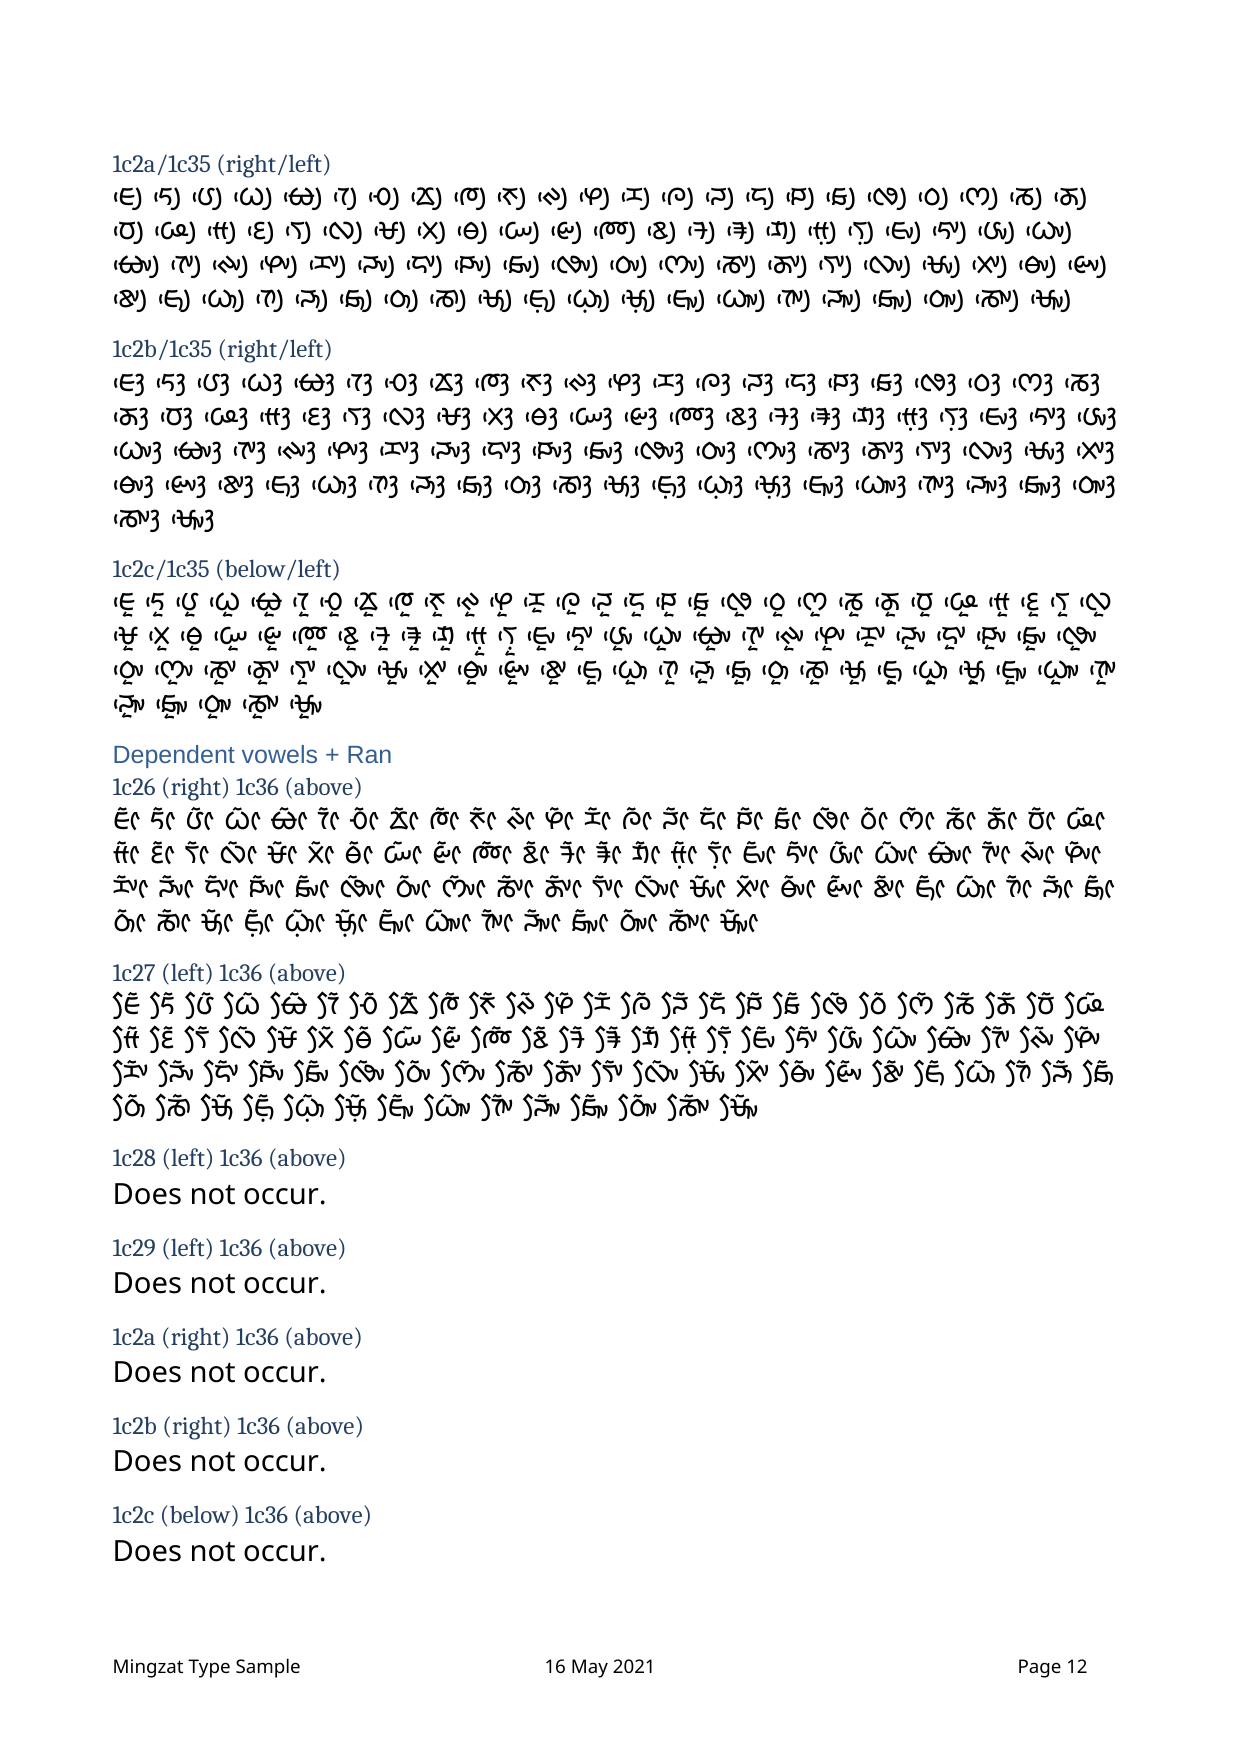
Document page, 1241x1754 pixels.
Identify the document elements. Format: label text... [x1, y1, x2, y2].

text ᰀᰬᰵ ᰁᰬᰵ ᰂᰬᰵ ᰃᰬᰵ ᰄᰬᰵ ᰅᰬᰵ ᰆᰬᰵ ᰇᰬᰵ ᰈᰬᰵ ᰉᰬᰵ ᰊᰬᰵ ᰋᰬᰵ ᰌᰬᰵ ᰍᰬᰵ ᰎᰬᰵ ᰏᰬᰵ ᰐᰬᰵ ᰑᰬᰵ ᰒᰬᰵ ᰓᰬᰵ ᰔᰬᰵ ᰕᰬᰵ ᰖᰬᰵ ᰗᰬᰵ ᰘᰬᰵ ᰙᰬᰵ ᰚᰬᰵ ᰛᰬᰵ ᰜᰬᰵ ᰝᰬᰵ ᰞᰬᰵ ᰟᰬᰵ ᰠᰬᰵ ᰡᰬᰵ ᰢᰬᰵ ᰣᰬᰵ ᱍᰬᰵ ᱎᰬᰵ ᱏᰬᰵ ᰙ᰷ᰬᰵ ᰛ᰷ᰬᰵ ᰀᰤᰬᰵ ᰁᰤᰬᰵ ᰂᰤᰬᰵ ᰃᰤᰬᰵ ᰄᰤᰬᰵ ᰅᰤᰬᰵ ᰊᰤᰬᰵ ᰋᰤᰬᰵ ᰌᰤᰬᰵ ᰎᰤᰬᰵ ᰏᰤᰬᰵ ᰐᰤᰬᰵ ᰑᰤᰬᰵ ᰒᰤᰬᰵ ᰓᰤᰬᰵ ᰔᰤᰬᰵ ᰕᰤᰬᰵ ᰖᰤᰬᰵ ᰛᰤᰬᰵ ᰜᰤᰬᰵ ᰝᰤᰬᰵ ᰞᰤᰬᰵ ᰟᰤᰬᰵ ᰡᰤᰬᰵ ᰣᰤᰬᰵ ᰀᰥᰬᰵ ᰃᰥᰬᰵ ᰅᰥᰬᰵ ᰎᰥᰬᰵ ᰑᰥᰬᰵ ᰓᰥᰬᰵ ᰕᰥᰬᰵ ᰝᰥᰬᰵ ᰀ᰷ᰥᰬᰵ ᰃ᰷ᰥᰬᰵ ᰝ᰷ᰥᰬᰵ ᰀᰥᰤᰬᰵ ᰃᰥᰤᰬᰵ ᰅᰥᰤᰬᰵ ᰎᰥᰤᰬᰵ ᰑᰥᰤᰬᰵ ᰓᰥᰤᰬᰵ ᰕᰥᰤᰬᰵ ᰝᰥᰤᰬᰵ [112, 583, 1128, 719]
subtitle 1c29 (left) 1c36 (above) [112, 1233, 1128, 1262]
text ᰀᰧᰶ ᰁᰧᰶ ᰂᰧᰶ ᰃᰧᰶ ᰄᰧᰶ ᰅᰧᰶ ᰆᰧᰶ ᰇᰧᰶ ᰈᰧᰶ ᰉᰧᰶ ᰊᰧᰶ ᰋᰧᰶ ᰌᰧᰶ ᰍᰧᰶ ᰎᰧᰶ ᰏᰧᰶ ᰐᰧᰶ ᰑᰧᰶ ᰒᰧᰶ ᰓᰧᰶ ᰔᰧᰶ ᰕᰧᰶ ᰖᰧᰶ ᰗᰧᰶ ᰘᰧᰶ ᰙᰧᰶ ᰚᰧᰶ ᰛᰧᰶ ᰜᰧᰶ ᰝᰧᰶ ᰞᰧᰶ ᰟᰧᰶ ᰠᰧᰶ ᰡᰧᰶ ᰢᰧᰶ ᰣᰧᰶ ᱍᰧᰶ ᱎᰧᰶ ᱏᰧᰶ ᰙ᰷ᰧᰶ ᰛ᰷ᰧᰶ ᰀᰤᰧᰶ ᰁᰤᰧᰶ ᰂᰤᰧᰶ ᰃᰤᰧᰶ ᰄᰤᰧᰶ ᰅᰤᰧᰶ ᰊᰤᰧᰶ ᰋᰤᰧᰶ ᰌᰤᰧᰶ ᰎᰤᰧᰶ ᰏᰤᰧᰶ ᰐᰤᰧᰶ ᰑᰤᰧᰶ ᰒᰤᰧᰶ ᰓᰤᰧᰶ ᰔᰤᰧᰶ ᰕᰤᰧᰶ ᰖᰤᰧᰶ ᰛᰤᰧᰶ ᰜᰤᰧᰶ ᰝᰤᰧᰶ ᰞᰤᰧᰶ ᰟᰤᰧᰶ ᰡᰤᰧᰶ ᰣᰤᰧᰶ ᰀᰥᰧᰶ ᰃᰥᰧᰶ ᰅᰥᰧᰶ ᰎᰥᰧᰶ ᰑᰥᰧᰶ ᰓᰥᰧᰶ ᰕᰥᰧᰶ ᰝᰥᰧᰶ ᰀ᰷ᰥᰧᰶ ᰃ᰷ᰥᰧᰶ ᰝ᰷ᰥᰧᰶ ᰀᰥᰤᰧᰶ ᰃᰥᰤᰧᰶ ᰅᰥᰤᰧᰶ ᰎᰥᰤᰧᰶ ᰑᰥᰤᰧᰶ ᰓᰥᰤᰧᰶ ᰕᰥᰤᰧᰶ ᰝᰥᰤᰧᰶ [112, 987, 1128, 1123]
text Does not occur. [112, 1173, 1128, 1213]
subtitle 1c2a/1c35 (right/left) [112, 150, 1128, 179]
text ᰀᰫᰵ ᰁᰫᰵ ᰂᰫᰵ ᰃᰫᰵ ᰄᰫᰵ ᰅᰫᰵ ᰆᰫᰵ ᰇᰫᰵ ᰈᰫᰵ ᰉᰫᰵ ᰊᰫᰵ ᰋᰫᰵ ᰌᰫᰵ ᰍᰫᰵ ᰎᰫᰵ ᰏᰫᰵ ᰐᰫᰵ ᰑᰫᰵ ᰒᰫᰵ ᰓᰫᰵ ᰔᰫᰵ ᰕᰫᰵ ᰖᰫᰵ ᰗᰫᰵ ᰘᰫᰵ ᰙᰫᰵ ᰚᰫᰵ ᰛᰫᰵ ᰜᰫᰵ ᰝᰫᰵ ᰞᰫᰵ ᰟᰫᰵ ᰠᰫᰵ ᰡᰫᰵ ᰢᰫᰵ ᰣᰫᰵ ᱍᰫᰵ ᱎᰫᰵ ᱏᰫᰵ ᰙ᰷ᰫᰵ ᰛ᰷ᰫᰵ ᰀᰤᰫᰵ ᰁᰤᰫᰵ ᰂᰤᰫᰵ ᰃᰤᰫᰵ ᰄᰤᰫᰵ ᰅᰤᰫᰵ ᰊᰤᰫᰵ ᰋᰤᰫᰵ ᰌᰤᰫᰵ ᰎᰤᰫᰵ ᰏᰤᰫᰵ ᰐᰤᰫᰵ ᰑᰤᰫᰵ ᰒᰤᰫᰵ ᰓᰤᰫᰵ ᰔᰤᰫᰵ ᰕᰤᰫᰵ ᰖᰤᰫᰵ ᰛᰤᰫᰵ ᰜᰤᰫᰵ ᰝᰤᰫᰵ ᰞᰤᰫᰵ ᰟᰤᰫᰵ ᰡᰤᰫᰵ ᰣᰤᰫᰵ ᰀᰥᰫᰵ ᰃᰥᰫᰵ ᰅᰥᰫᰵ ᰎᰥᰫᰵ ᰑᰥᰫᰵ ᰓᰥᰫᰵ ᰕᰥᰫᰵ ᰝᰥᰫᰵ ᰀ᰷ᰥᰫᰵ ᰃ᰷ᰥᰫᰵ ᰝ᰷ᰥᰫᰵ ᰀᰥᰤᰫᰵ ᰃᰥᰤᰫᰵ ᰅᰥᰤᰫᰵ ᰎᰥᰤᰫᰵ ᰑᰥᰤᰫᰵ ᰓᰥᰤᰫᰵ ᰕᰥᰤᰫᰵ ᰝᰥᰤᰫᰵ [112, 364, 1128, 534]
subtitle 1c28 (left) 1c36 (above) [112, 1144, 1128, 1173]
text Does not occur. [112, 1530, 1128, 1570]
text ᰀᰦᰶ ᰁᰦᰶ ᰂᰦᰶ ᰃᰦᰶ ᰄᰦᰶ ᰅᰦᰶ ᰆᰦᰶ ᰇᰦᰶ ᰈᰦᰶ ᰉᰦᰶ ᰊᰦᰶ ᰋᰦᰶ ᰌᰦᰶ ᰍᰦᰶ ᰎᰦᰶ ᰏᰦᰶ ᰐᰦᰶ ᰑᰦᰶ ᰒᰦᰶ ᰓᰦᰶ ᰔᰦᰶ ᰕᰦᰶ ᰖᰦᰶ ᰗᰦᰶ ᰘᰦᰶ ᰙᰦᰶ ᰚᰦᰶ ᰛᰦᰶ ᰜᰦᰶ ᰝᰦᰶ ᰞᰦᰶ ᰟᰦᰶ ᰠᰦᰶ ᰡᰦᰶ ᰢᰦᰶ ᰣᰦᰶ ᱍᰦᰶ ᱎᰦᰶ ᱏᰦᰶ ᰙ᰷ᰦᰶ ᰛ᰷ᰦᰶ ᰀᰤᰦᰶ ᰁᰤᰦᰶ ᰂᰤᰦᰶ ᰃᰤᰦᰶ ᰄᰤᰦᰶ ᰅᰤᰦᰶ ᰊᰤᰦᰶ ᰋᰤᰦᰶ ᰌᰤᰦᰶ ᰎᰤᰦᰶ ᰏᰤᰦᰶ ᰐᰤᰦᰶ ᰑᰤᰦᰶ ᰒᰤᰦᰶ ᰓᰤᰦᰶ ᰔᰤᰦᰶ ᰕᰤᰦᰶ ᰖᰤᰦᰶ ᰛᰤᰦᰶ ᰜᰤᰦᰶ ᰝᰤᰦᰶ ᰞᰤᰦᰶ ᰟᰤᰦᰶ ᰡᰤᰦᰶ ᰣᰤᰦᰶ ᰀᰥᰦᰶ ᰃᰥᰦᰶ ᰅᰥᰦᰶ ᰎᰥᰦᰶ ᰑᰥᰦᰶ ᰓᰥᰦᰶ ᰕᰥᰦᰶ ᰝᰥᰦᰶ ᰀ᰷ᰥᰦᰶ ᰃ᰷ᰥᰦᰶ ᰝ᰷ᰥᰦᰶ ᰀᰥᰤᰦᰶ ᰃᰥᰤᰦᰶ ᰅᰥᰤᰦᰶ ᰎᰥᰤᰦᰶ ᰑᰥᰤᰦᰶ ᰓᰥᰤᰦᰶ ᰕᰥᰤᰦᰶ ᰝᰥᰤᰦᰶ [112, 802, 1128, 938]
subtitle 1c27 (left) 1c36 (above) [112, 959, 1128, 987]
text Does not occur. [112, 1441, 1128, 1480]
subtitle 1c2b/1c35 (right/left) [112, 335, 1128, 364]
subtitle 1c2c/1c35 (below/left) [112, 555, 1128, 583]
text ᰀᰪᰵ ᰁᰪᰵ ᰂᰪᰵ ᰃᰪᰵ ᰄᰪᰵ ᰅᰪᰵ ᰆᰪᰵ ᰇᰪᰵ ᰈᰪᰵ ᰉᰪᰵ ᰊᰪᰵ ᰋᰪᰵ ᰌᰪᰵ ᰍᰪᰵ ᰎᰪᰵ ᰏᰪᰵ ᰐᰪᰵ ᰑᰪᰵ ᰒᰪᰵ ᰓᰪᰵ ᰔᰪᰵ ᰕᰪᰵ ᰖᰪᰵ ᰗᰪᰵ ᰘᰪᰵ ᰙᰪᰵ ᰚᰪᰵ ᰛᰪᰵ ᰜᰪᰵ ᰝᰪᰵ ᰞᰪᰵ ᰟᰪᰵ ᰠᰪᰵ ᰡᰪᰵ ᰢᰪᰵ ᰣᰪᰵ ᱍᰪᰵ ᱎᰪᰵ ᱏᰪᰵ ᰙ᰷ᰪᰵ ᰛ᰷ᰪᰵ ᰀᰤᰪᰵ ᰁᰤᰪᰵ ᰂᰤᰪᰵ ᰃᰤᰪᰵ ᰄᰤᰪᰵ ᰅᰤᰪᰵ ᰊᰤᰪᰵ ᰋᰤᰪᰵ ᰌᰤᰪᰵ ᰎᰤᰪᰵ ᰏᰤᰪᰵ ᰐᰤᰪᰵ ᰑᰤᰪᰵ ᰒᰤᰪᰵ ᰓᰤᰪᰵ ᰔᰤᰪᰵ ᰕᰤᰪᰵ ᰖᰤᰪᰵ ᰛᰤᰪᰵ ᰜᰤᰪᰵ ᰝᰤᰪᰵ ᰞᰤᰪᰵ ᰟᰤᰪᰵ ᰡᰤᰪᰵ ᰣᰤᰪᰵ ᰀᰥᰪᰵ ᰃᰥᰪᰵ ᰅᰥᰪᰵ ᰎᰥᰪᰵ ᰑᰥᰪᰵ ᰓᰥᰪᰵ ᰕᰥᰪᰵ ᰝᰥᰪᰵ ᰀ᰷ᰥᰪᰵ ᰃ᰷ᰥᰪᰵ ᰝ᰷ᰥᰪᰵ ᰀᰥᰤᰪᰵ ᰃᰥᰤᰪᰵ ᰅᰥᰤᰪᰵ ᰎᰥᰤᰪᰵ ᰑᰥᰤᰪᰵ ᰓᰥᰤᰪᰵ ᰕᰥᰤᰪᰵ ᰝᰥᰤᰪᰵ [112, 179, 1128, 314]
text Does not occur. [112, 1262, 1128, 1302]
subtitle 1c2a (right) 1c36 (above) [112, 1323, 1128, 1351]
subtitle 1c26 (right) 1c36 (above) [112, 773, 1128, 802]
subtitle 1c2b (right) 1c36 (above) [112, 1412, 1128, 1441]
subtitle 1c2c (below) 1c36 (above) [112, 1501, 1128, 1530]
subtitle Dependent vowels + Ran [112, 740, 1128, 769]
text Does not occur. [112, 1351, 1128, 1391]
